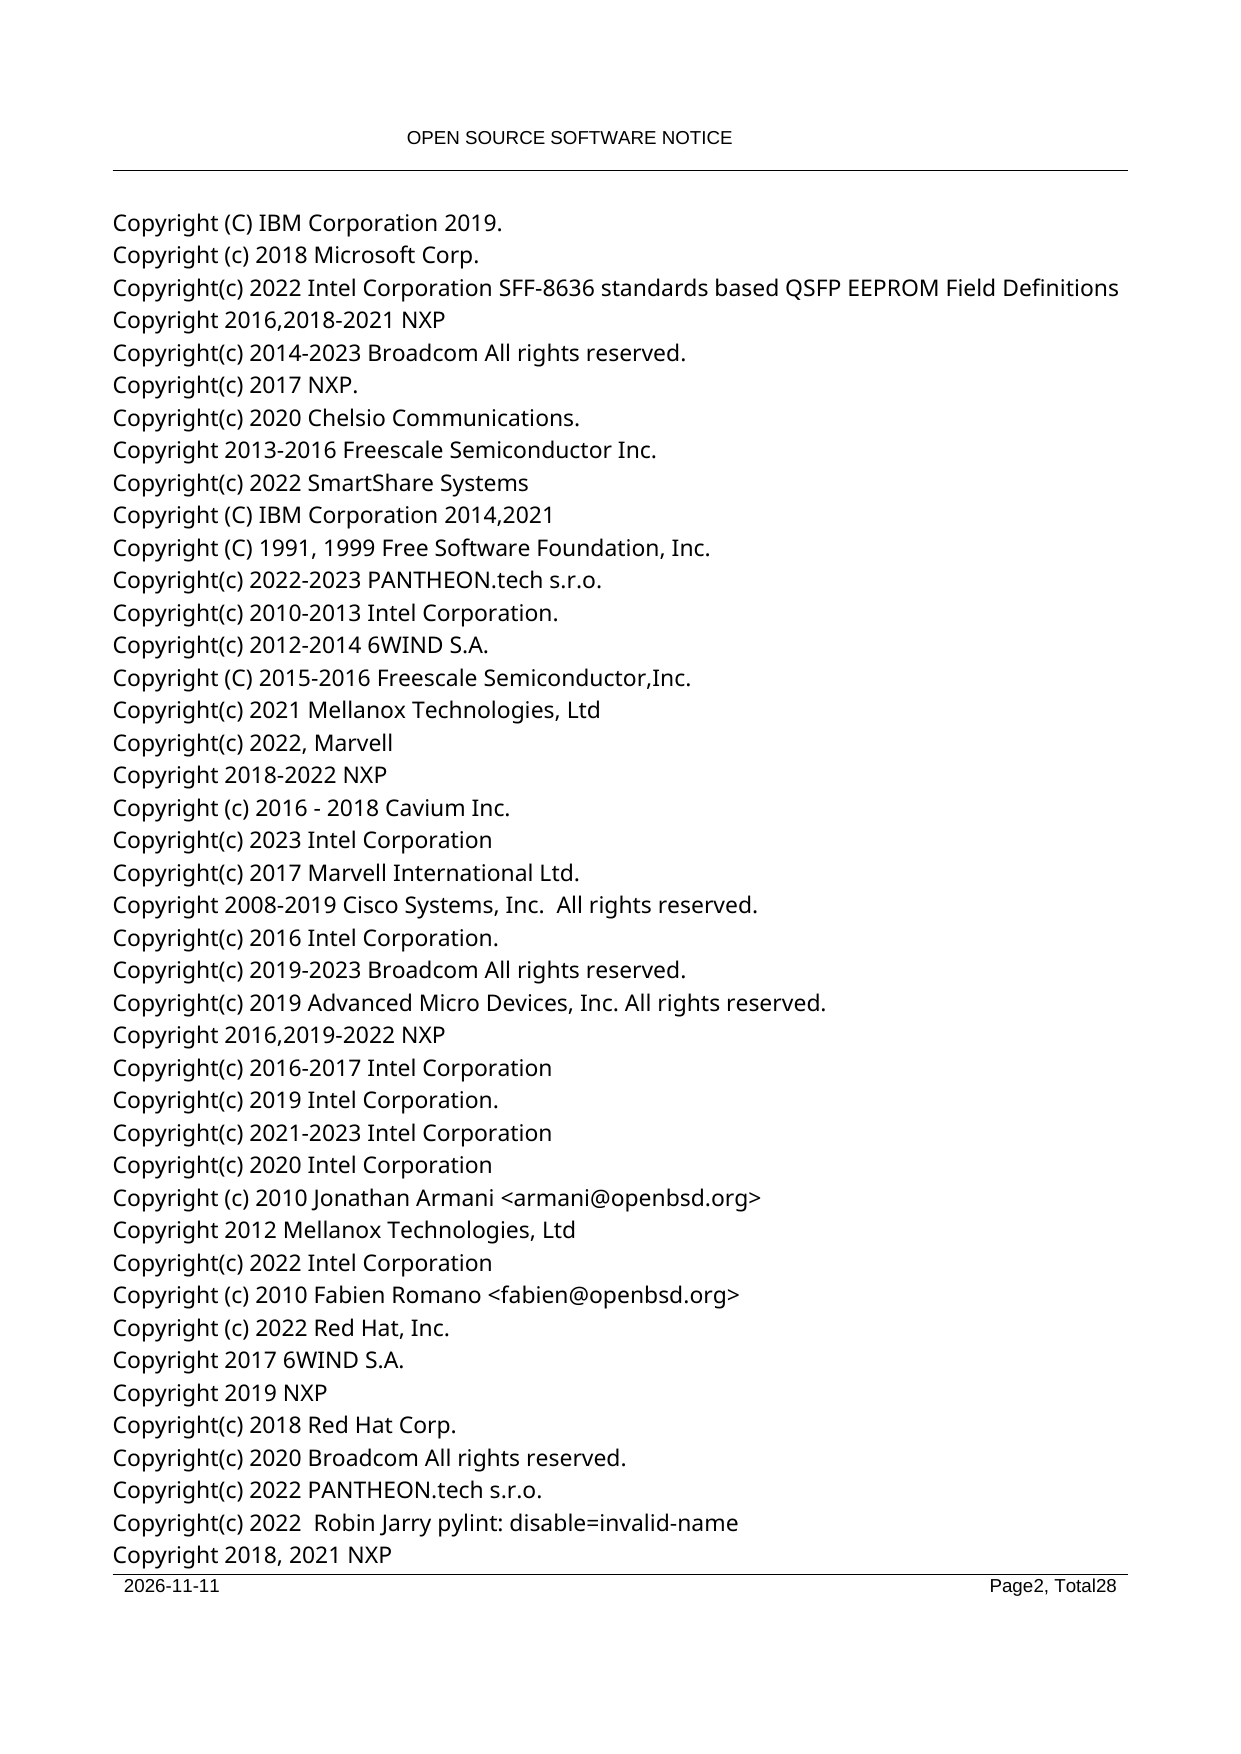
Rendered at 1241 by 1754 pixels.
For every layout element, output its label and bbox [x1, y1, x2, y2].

text [112, 206, 1128, 1571]
